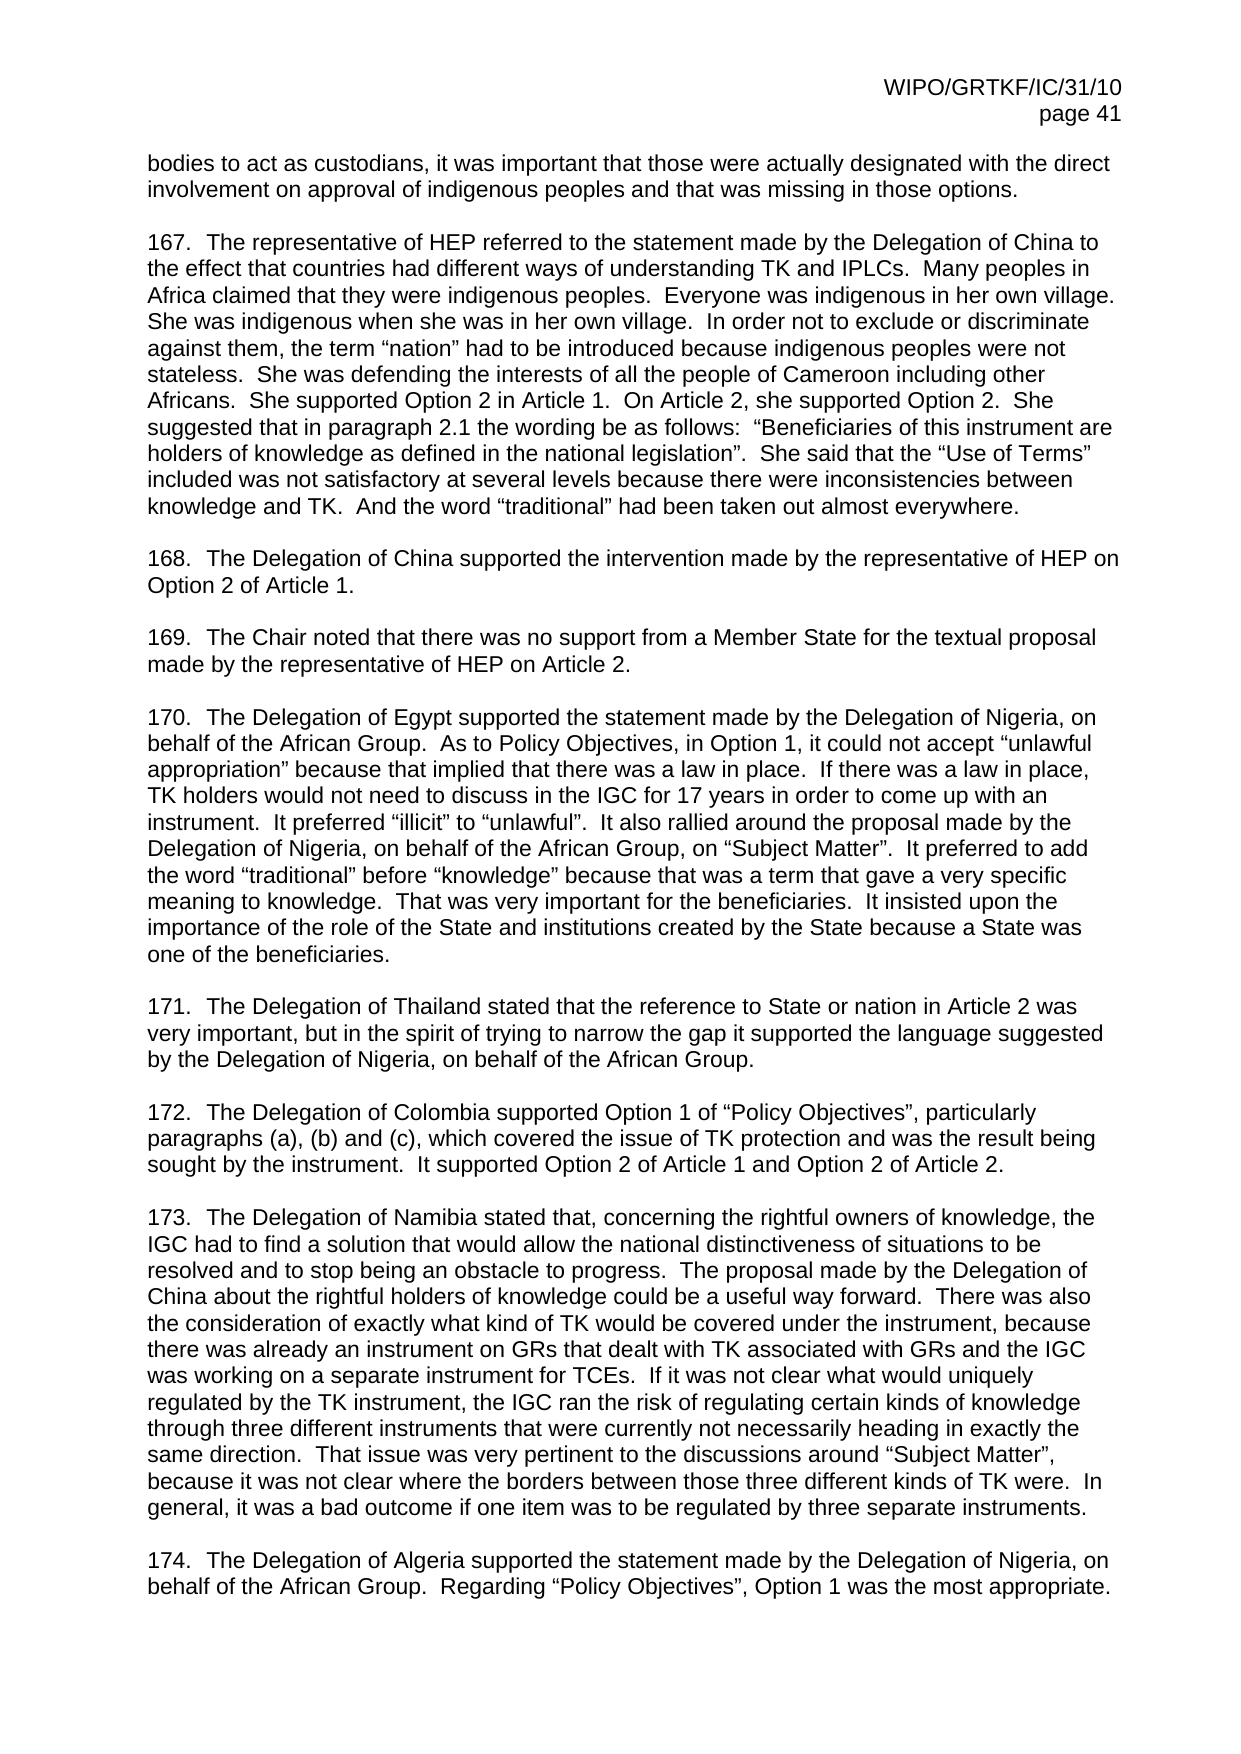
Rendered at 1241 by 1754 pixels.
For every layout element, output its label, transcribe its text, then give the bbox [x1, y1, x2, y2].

list The representative of HEP referred to the statement made by the Delegation of China to the effect that countries had different ways of understanding TK and IPLCs. Many peoples in Africa claimed that they were indigenous peoples. Everyone was indigenous in her own village. She was indigenous when she was in her own village. In order not to exclude or discriminate against them, the term “nation” had to be introduced because indigenous peoples were not stateless. She was defending the interests of all the people of Cameroon including other Africans. She supported Option 2 in Article 1. On Article 2, she supported Option 2. She suggested that in paragraph 2.1 the wording be as follows: “Beneficiaries of this instrument are holders of knowledge as defined in the national legislation”. She said that the “Use of Terms” included was not satisfactory at several levels because there were inconsistencies between knowledge and TK. And the word “traditional” had been taken out almost everywhere. [147, 229, 1122, 519]
list The Delegation of China supported the intervention made by the representative of HEP on Option 2 of Article 1. [147, 545, 1122, 598]
list The Delegation of Thailand stated that the reference to State or nation in Article 2 was very important, but in the spirit of trying to narrow the gap it supported the language suggested by the Delegation of Nigeria, on behalf of the African Group. [147, 993, 1122, 1072]
list The Delegation of Egypt supported the statement made by the Delegation of Nigeria, on behalf of the African Group. As to Policy Objectives, in Option 1, it could not accept “unlawful appropriation” because that implied that there was a law in place. If there was a law in place, TK holders would not need to discuss in the IGC for 17 years in order to come up with an instrument. It preferred “illicit” to “unlawful”. It also rallied around the proposal made by the Delegation of Nigeria, on behalf of the African Group, on “Subject Matter”. It preferred to add the word “traditional” before “knowledge” because that was a term that gave a very specific meaning to knowledge. That was very important for the beneficiaries. It insisted upon the importance of the role of the State and institutions created by the State because a State was one of the beneficiaries. [147, 703, 1122, 967]
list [147, 1547, 1122, 1599]
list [147, 150, 1122, 203]
list The Delegation of Colombia supported Option 1 of “Policy Objectives”, particularly paragraphs (a), (b) and (c), which covered the issue of TK protection and was the result being sought by the instrument. It supported Option 2 of Article 1 and Option 2 of Article 2. [147, 1099, 1122, 1178]
list The Chair noted that there was no support from a Member State for the textual proposal made by the representative of HEP on Article 2. [147, 624, 1122, 677]
list The Delegation of Namibia stated that, concerning the rightful owners of knowledge, the IGC had to find a solution that would allow the national distinctiveness of situations to be resolved and to stop being an obstacle to progress. The proposal made by the Delegation of China about the rightful holders of knowledge could be a useful way forward. There was also the consideration of exactly what kind of TK would be covered under the instrument, because there was already an instrument on GRs that dealt with TK associated with GRs and the IGC was working on a separate instrument for TCEs. If it was not clear what would uniquely regulated by the TK instrument, the IGC ran the risk of regulating certain kinds of knowledge through three different instruments that were currently not necessarily heading in exactly the same direction. That issue was very pertinent to the discussions around “Subject Matter”, because it was not clear where the borders between those three different kinds of TK were. In general, it was a bad outcome if one item was to be regulated by three separate instruments. [147, 1204, 1122, 1520]
